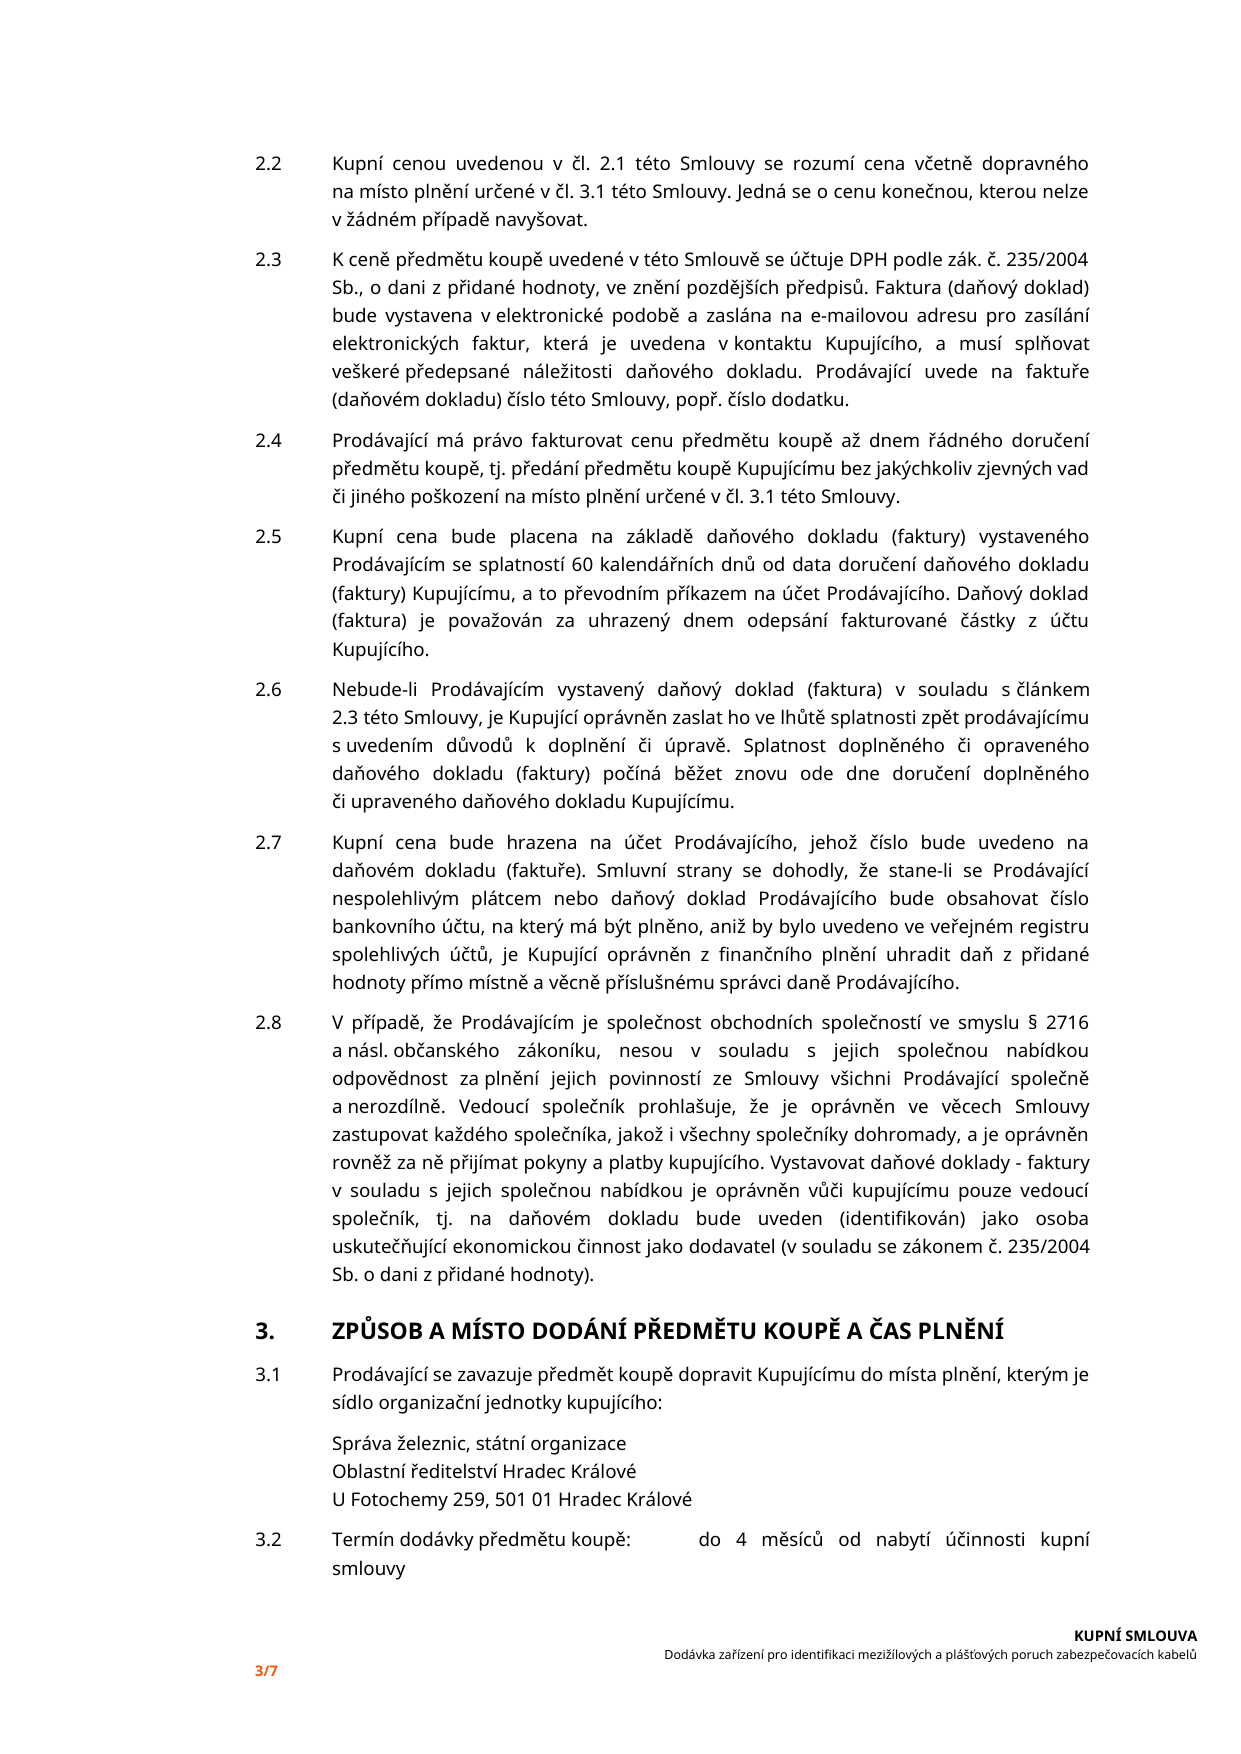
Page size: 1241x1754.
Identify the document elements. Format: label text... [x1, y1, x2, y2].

text Kupní cenou uvedenou v čl. 2.1 této Smlouvy se rozumí cena včetně dopravného na místo plnění určené v čl. 3.1 této Smlouvy. Jedná se o cenu konečnou, kterou nelze v žádném případě navyšovat. [255, 150, 1090, 232]
text K ceně předmětu koupě uvedené v této Smlouvě se účtuje DPH podle zák. č. 235/2004 Sb., o dani z přidané hodnoty, ve znění pozdějších předpisů. Faktura (daňový doklad) bude vystavena v elektronické podobě a zaslána na e-mailovou adresu pro zasílání elektronických faktur, která je uvedena v kontaktu Kupujícího, a musí splňovat veškeré předepsané náležitosti daňového dokladu. Prodávající uvede na faktuře (daňovém dokladu) číslo této Smlouvy, popř. číslo dodatku. [255, 247, 1090, 412]
text způsob a místo dodání předmětu koupě a čas plnění [255, 1315, 1090, 1346]
list Oblastní ředitelství Hradec Králové [332, 1458, 1090, 1484]
text Prodávající se zavazuje předmět koupě dopravit Kupujícímu do místa plnění, kterým je sídlo organizační jednotky kupujícího: [255, 1362, 1090, 1415]
text Nebude-li Prodávajícím vystavený daňový doklad (faktura) v souladu s článkem 2.3 této Smlouvy, je Kupující oprávněn zaslat ho ve lhůtě splatnosti zpět prodávajícímu s uvedením důvodů k doplnění či úpravě. Splatnost doplněného či opraveného daňového dokladu (faktury) počíná běžet znovu ode dne doručení doplněného či upraveného daňového dokladu Kupujícímu. [255, 676, 1090, 814]
text Termín dodávky předmětu koupě: do 4 měsíců od nabytí účinnosti kupní smlouvy [255, 1527, 1090, 1580]
text Prodávající má právo fakturovat cenu předmětu koupě až dnem řádného doručení předmětu koupě, tj. předání předmětu koupě Kupujícímu bez jakýchkoliv zjevných vad či jiného poškození na místo plnění určené v čl. 3.1 této Smlouvy. [255, 427, 1090, 509]
list Správa železnic, státní organizace [332, 1430, 1090, 1456]
text Kupní cena bude placena na základě daňového dokladu (faktury) vystaveného Prodávajícím se splatností 60 kalendářních dnů od data doručení daňového dokladu (faktury) Kupujícímu, a to převodním příkazem na účet Prodávajícího. Daňový doklad (faktura) je považován za uhrazený dnem odepsání fakturované částky z účtu Kupujícího. [255, 524, 1090, 661]
text Kupní cena bude hrazena na účet Prodávajícího, jehož číslo bude uvedeno na daňovém dokladu (faktuře). Smluvní strany se dohodly, že stane-li se Prodávající nespolehlivým plátcem nebo daňový doklad Prodávajícího bude obsahovat číslo bankovního účtu, na který má být plněno, aniž by bylo uvedeno ve veřejném registru spolehlivých účtů, je Kupující oprávněn z finančního plnění uhradit daň z přidané hodnoty přímo místně a věcně příslušnému správci daně Prodávajícího. [255, 829, 1090, 994]
text V případě, že Prodávajícím je společnost obchodních společností ve smyslu § 2716 a násl. občanského zákoníku, nesou v souladu s jejich společnou nabídkou odpovědnost za plnění jejich povinností ze Smlouvy všichni Prodávající společně a nerozdílně. Vedoucí společník prohlašuje, že je oprávněn ve věcech Smlouvy zastupovat každého společníka, jakož i všechny společníky dohromady, a je oprávněn rovněž za ně přijímat pokyny a platby kupujícího. Vystavovat daňové doklady - faktury v souladu s jejich společnou nabídkou je oprávněn vůči kupujícímu pouze vedoucí společník, tj. na daňovém dokladu bude uveden (identifikován) jako osoba uskutečňující ekonomickou činnost jako dodavatel (v souladu se zákonem č. 235/2004 Sb. o dani z přidané hodnoty). [255, 1009, 1090, 1287]
list U Fotochemy 259, 501 01 Hradec Králové [332, 1486, 1090, 1512]
